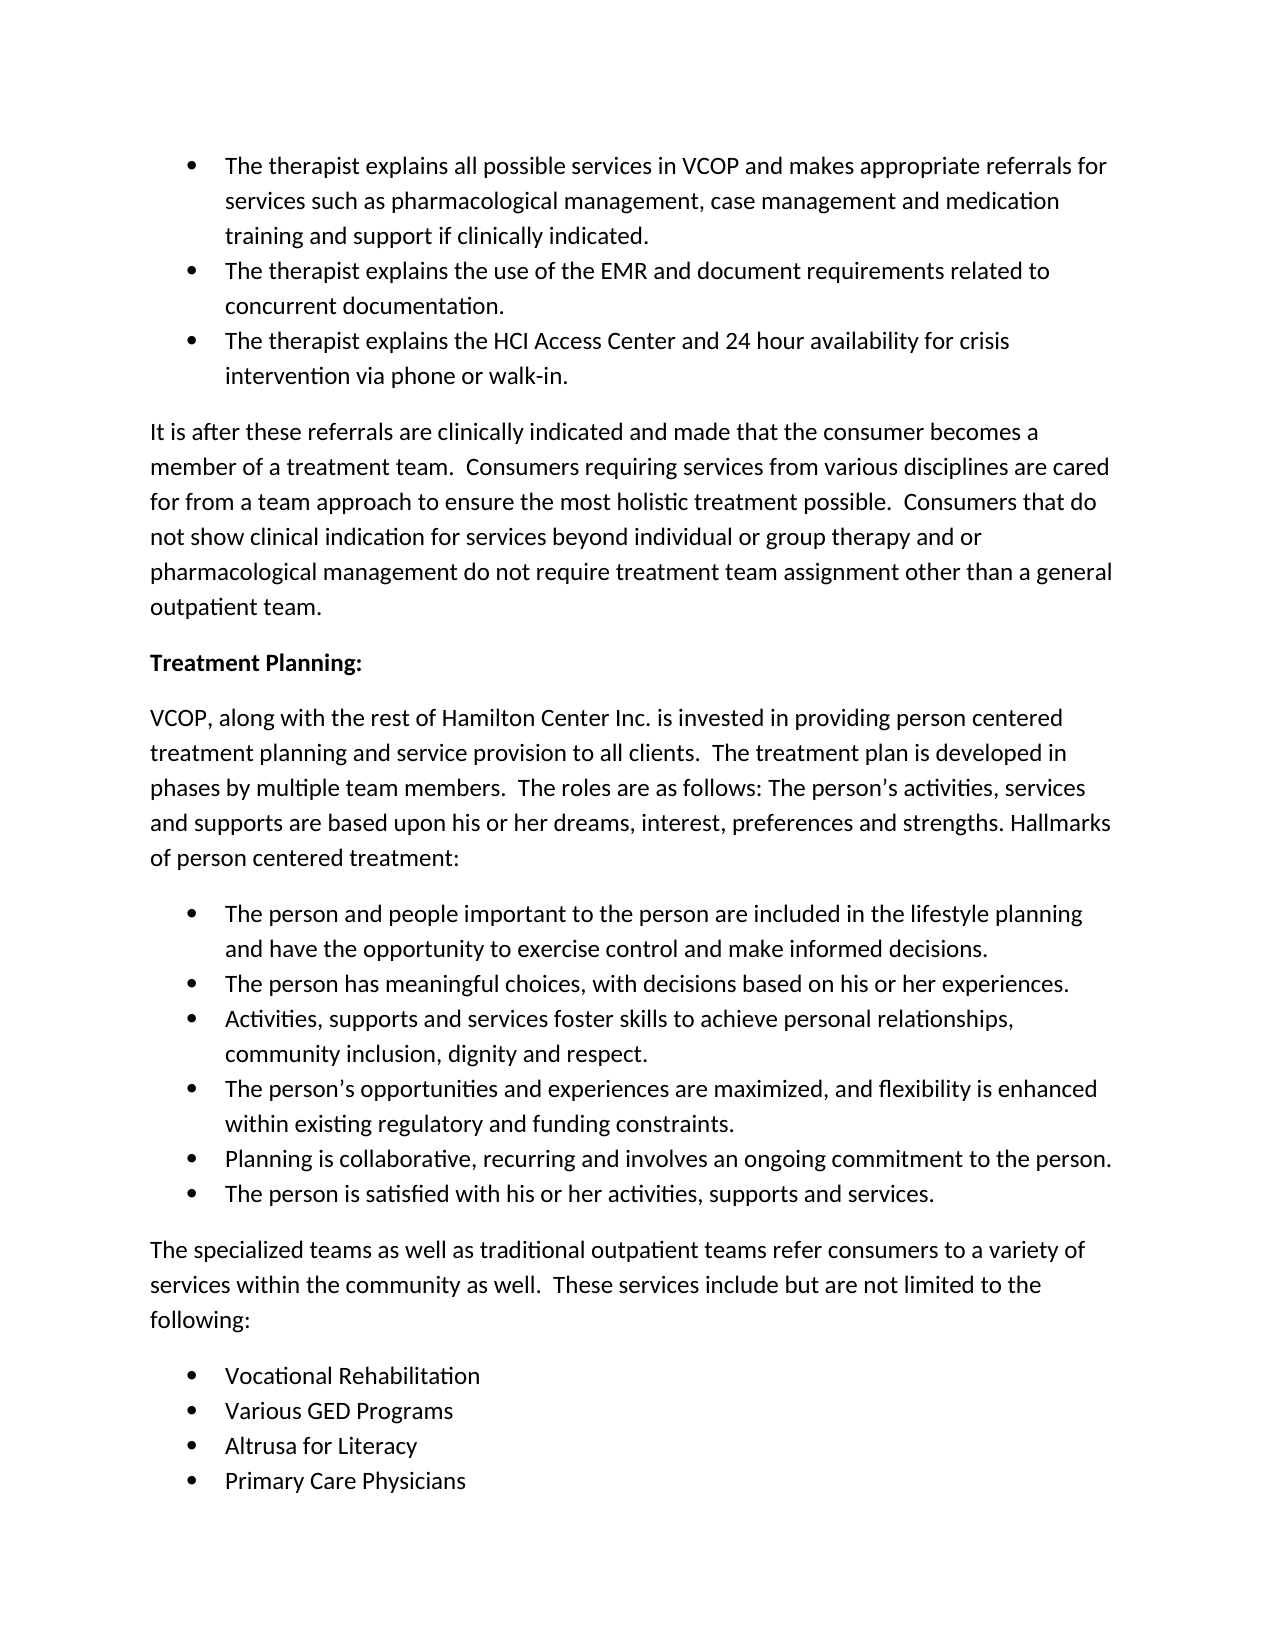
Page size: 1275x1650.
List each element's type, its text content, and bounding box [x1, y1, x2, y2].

text The specialized teams as well as traditional outpatient teams refer consumers to a variety of services within the community as well. These services include but are not limited to the following: [150, 1234, 1125, 1335]
list The person has meaningful choices, with decisions based on his or her experiences. [187, 968, 1125, 999]
list The person is satisfied with his or her activities, supports and services. [187, 1178, 1125, 1209]
text Treatment Planning: [150, 647, 1125, 677]
list Activities, supports and services foster skills to achieve personal relationships, community inclusion, dignity and respect. [187, 1003, 1125, 1069]
list The person and people important to the person are included in the lifestyle planning and have the opportunity to exercise control and make informed decisions. [187, 898, 1125, 964]
list Various GED Programs [187, 1395, 1125, 1426]
list Vocational Rehabilitation [187, 1360, 1125, 1391]
list The person’s opportunities and experiences are maximized, and flexibility is enhanced within existing regulatory and funding constraints. [187, 1073, 1125, 1139]
list Planning is collaborative, recurring and involves an ongoing commitment to the person. [187, 1143, 1125, 1174]
text VCOP, along with the rest of Hamilton Center Inc. is invested in providing person centered treatment planning and service provision to all clients. The treatment plan is developed in phases by multiple team members. The roles are as follows: The person’s activities, services and supports are based upon his or her dreams, interest, preferences and strengths. Hallmarks of person centered treatment: [150, 702, 1125, 873]
text It is after these referrals are clinically indicated and made that the consumer becomes a member of a treatment team. Consumers requiring services from various disciplines are cared for from a team approach to ensure the most holistic treatment possible. Consumers that do not show clinical indication for services beyond individual or group therapy and or pharmacological management do not require treatment team assignment other than a general outpatient team. [150, 416, 1125, 621]
list The therapist explains all possible services in VCOP and makes appropriate referrals for services such as pharmacological management, case management and medication training and support if clinically indicated. [187, 150, 1125, 251]
list Primary Care Physicians [187, 1465, 1125, 1496]
list The therapist explains the HCI Access Center and 24 hour availability for crisis intervention via phone or walk-in. [187, 325, 1125, 391]
list Altrusa for Literacy [187, 1430, 1125, 1461]
list The therapist explains the use of the EMR and document requirements related to concurrent documentation. [187, 255, 1125, 321]
